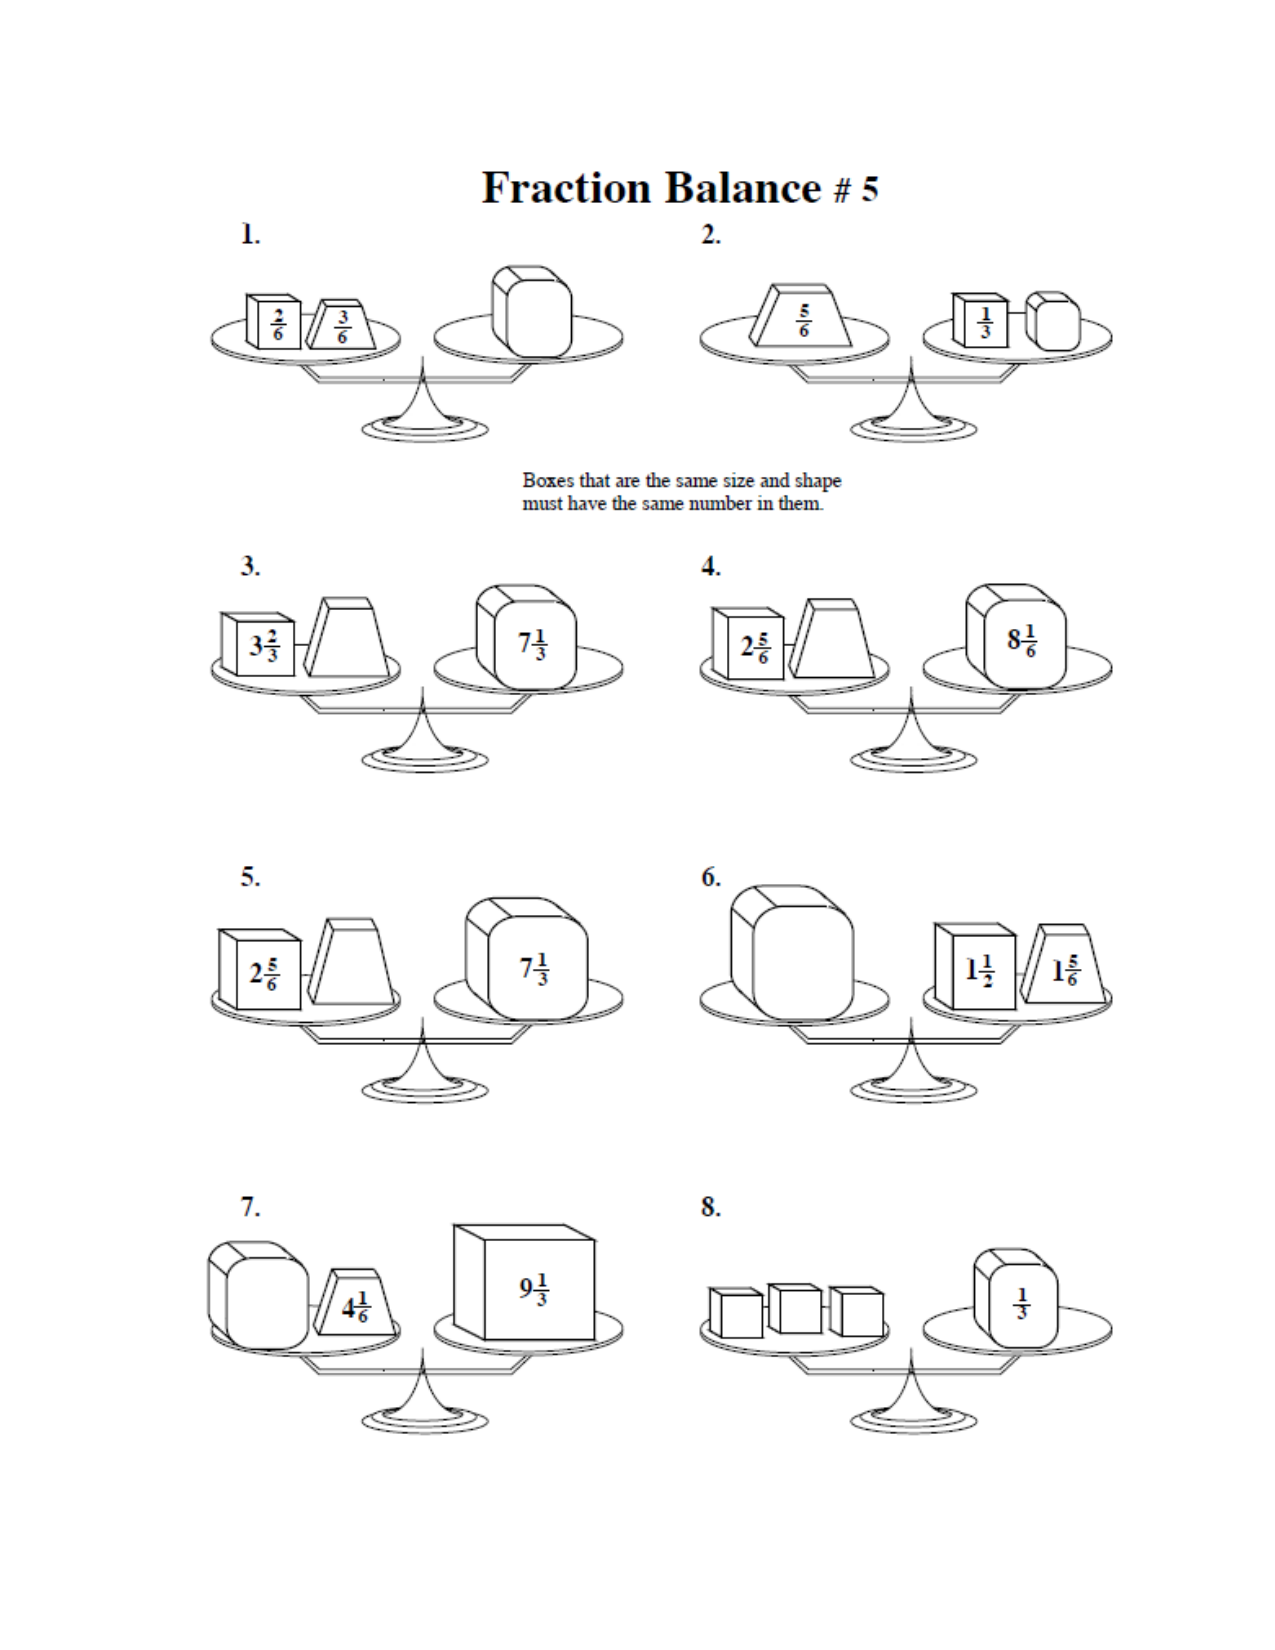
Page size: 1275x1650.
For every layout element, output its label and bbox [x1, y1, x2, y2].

picture [150, 150, 1147, 1501]
